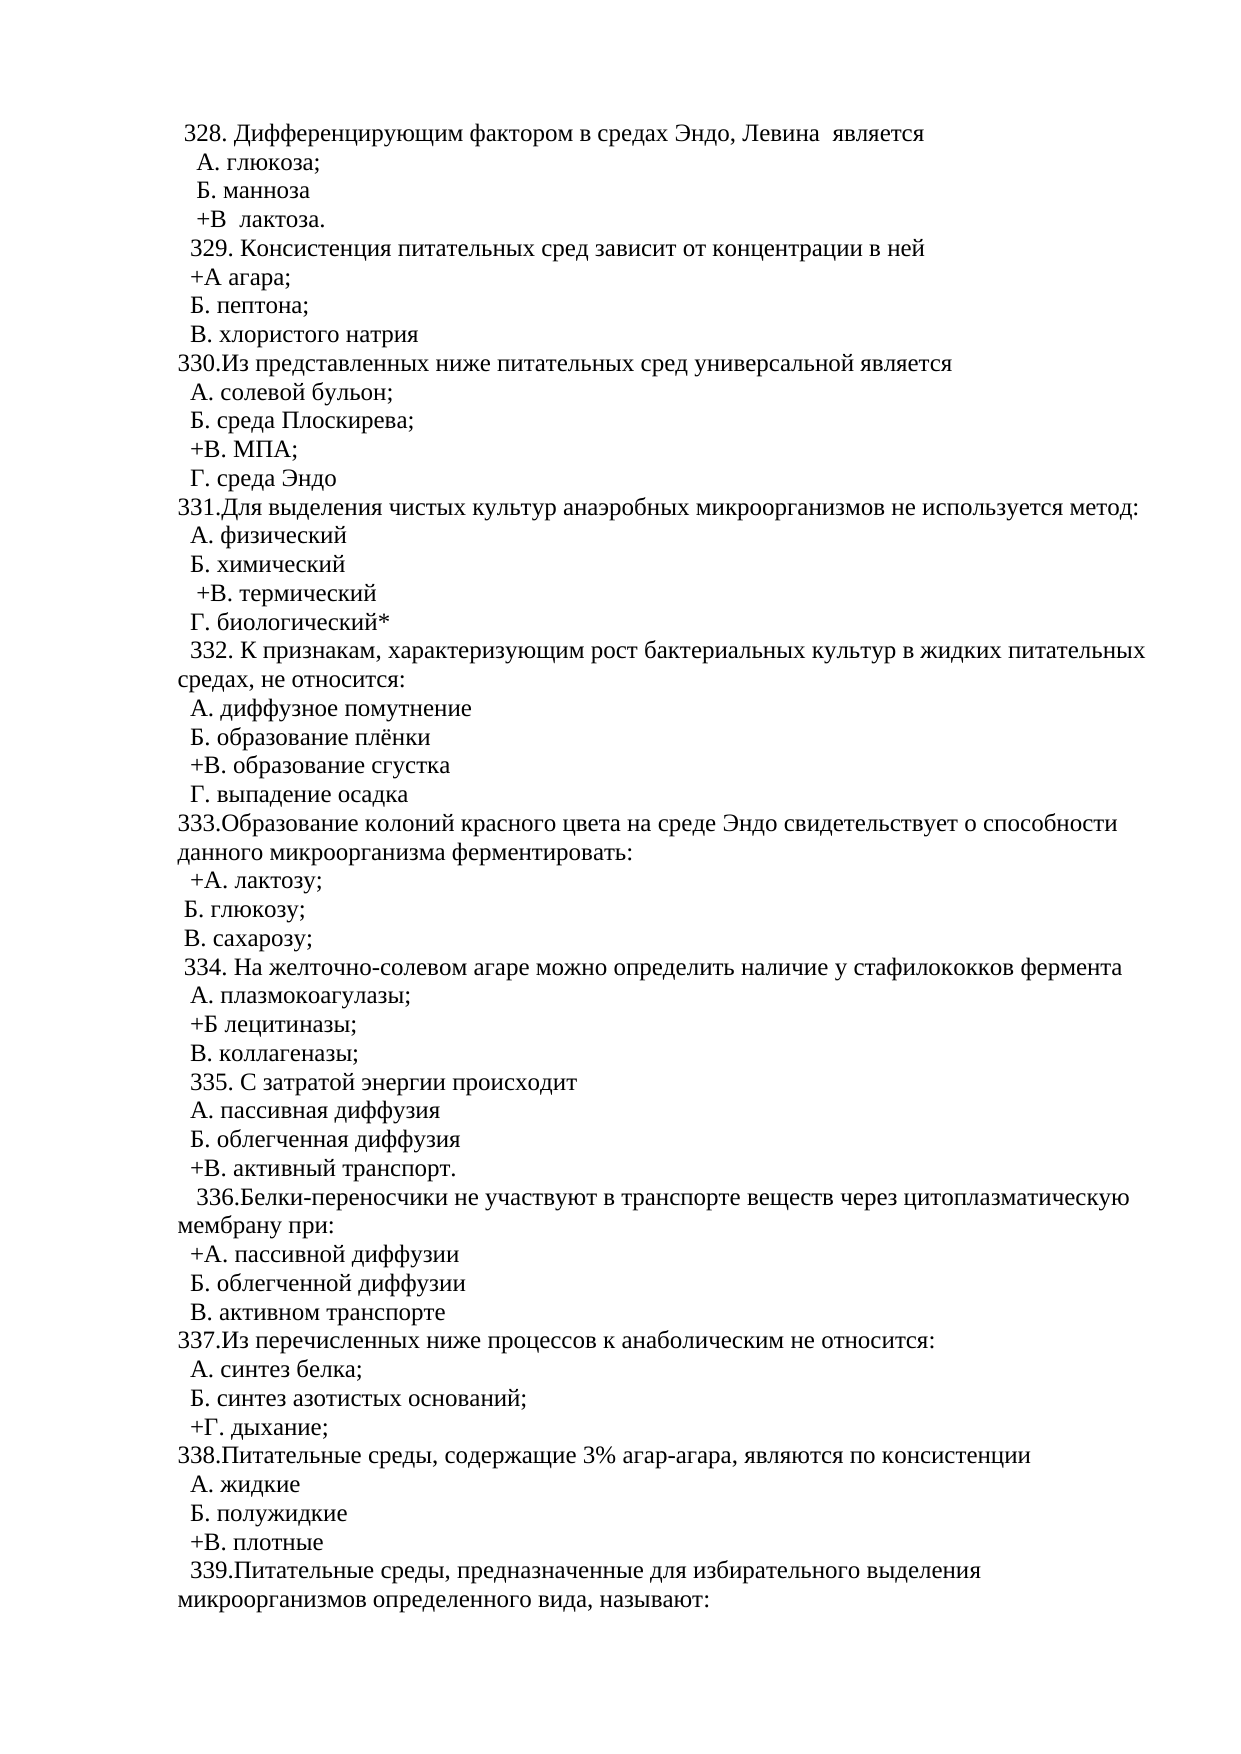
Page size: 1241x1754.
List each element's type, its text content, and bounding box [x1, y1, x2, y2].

text 336.Белки-переносчики не участвуют в транспорте веществ через цитоплазматическую мембрану при: [177, 1182, 1152, 1239]
text +Г. дыхание; [177, 1412, 1152, 1441]
text А. глюкоза; [177, 147, 1152, 176]
text Б. полужидкие [177, 1498, 1152, 1527]
text Б. манноза [177, 176, 1152, 204]
text +В. МПА; [177, 434, 1152, 463]
text В. активном транспорте [177, 1297, 1152, 1326]
text В. сахарозу; [177, 923, 1152, 952]
text +В. активный транспорт. [177, 1153, 1152, 1182]
text А. синтез белка; [177, 1354, 1152, 1383]
text Б. образование плёнки [177, 722, 1152, 751]
text Г. биологический* [177, 607, 1152, 636]
text А. жидкие [177, 1469, 1152, 1498]
text 333.Образование колоний красного цвета на среде Эндо свидетельствует о способности данного микроорганизма ферментировать: [177, 808, 1152, 866]
text А. физический [177, 521, 1152, 549]
text +В. образование сгустка [177, 751, 1152, 779]
text Б. глюкозу; [177, 894, 1152, 923]
text +В лактоза. [177, 204, 1152, 233]
text 339.Питательные среды, предназначенные для избирательного выделения микроорганизмов определенного вида, называют: [177, 1556, 1152, 1613]
text 331.Для выделения чистых культур анаэробных микроорганизмов не используется метод: [177, 492, 1152, 521]
text +В. плотные [177, 1527, 1152, 1556]
text Б. облегченной диффузии [177, 1268, 1152, 1297]
text Г. выпадение осадка [177, 779, 1152, 808]
text +А. пассивной диффузии [177, 1239, 1152, 1268]
text В. коллагеназы; [177, 1038, 1152, 1067]
text В. хлористого натрия [177, 319, 1152, 348]
text 330.Из представленных ниже питательных сред универсальной является [177, 348, 1152, 377]
text А. пассивная диффузия [177, 1096, 1152, 1124]
text 338.Питательные среды, содержащие 3% агар-агара, являются по консистенции [177, 1441, 1152, 1469]
text 337.Из перечисленных ниже процессов к анаболическим не относится: [177, 1326, 1152, 1354]
text +В. термический [177, 578, 1152, 607]
text Б. среда Плоскирева; [177, 406, 1152, 434]
text Г. среда Эндо [177, 463, 1152, 492]
text Б. пептона; [177, 291, 1152, 319]
text +Б лецитиназы; [177, 1009, 1152, 1038]
text +А. лактозу; [177, 866, 1152, 894]
text 334. На желточно-солевом агаре можно определить наличие у стафилококков фермента [177, 952, 1152, 981]
text А. плазмокоагулазы; [177, 981, 1152, 1009]
text +А агара; [177, 262, 1152, 291]
text 328. Дифференцирующим фактором в средах Эндо, Левина является [177, 118, 1152, 147]
text 329. Консистенция питательных сред зависит от концентрации в ней [177, 233, 1152, 262]
text Б. синтез азотистых оснований; [177, 1383, 1152, 1412]
text А. диффузное помутнение [177, 693, 1152, 722]
text Б. химический [177, 549, 1152, 578]
text 335. С затратой энергии происходит [177, 1067, 1152, 1096]
text А. солевой бульон; [177, 377, 1152, 406]
text 332. К признакам, характеризующим рост бактериальных культур в жидких питательных средах, не относится: [177, 636, 1152, 693]
text Б. облегченная диффузия [177, 1124, 1152, 1153]
